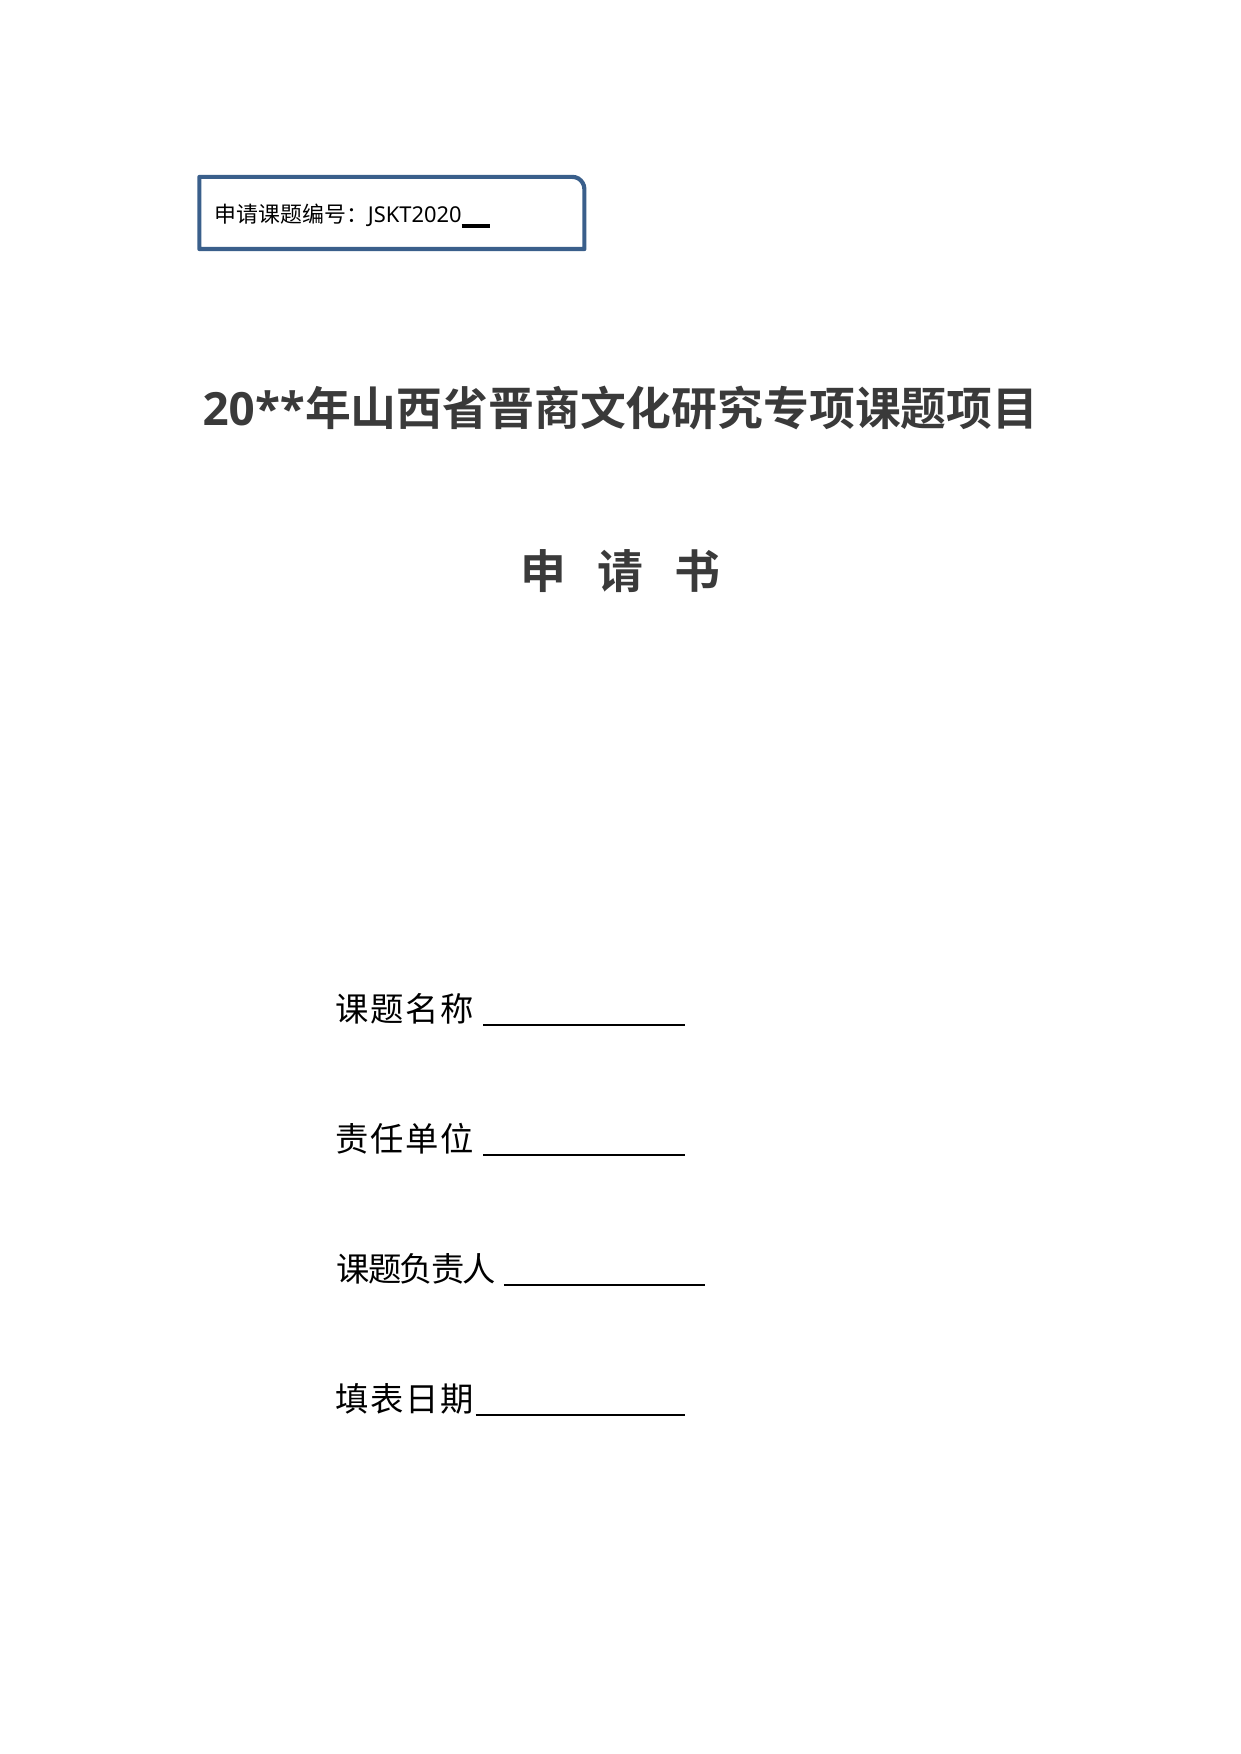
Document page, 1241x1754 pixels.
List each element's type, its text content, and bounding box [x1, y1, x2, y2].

text 课题负责人 [187, 1234, 1053, 1299]
text 责任单位 [187, 1104, 1053, 1169]
text 申 请 书 [187, 519, 1053, 617]
text 填表日期 [187, 1364, 1053, 1429]
text 20**年山西省晋商文化研究专项课题项目 [187, 357, 1053, 454]
text 课题名称 [187, 974, 1053, 1039]
